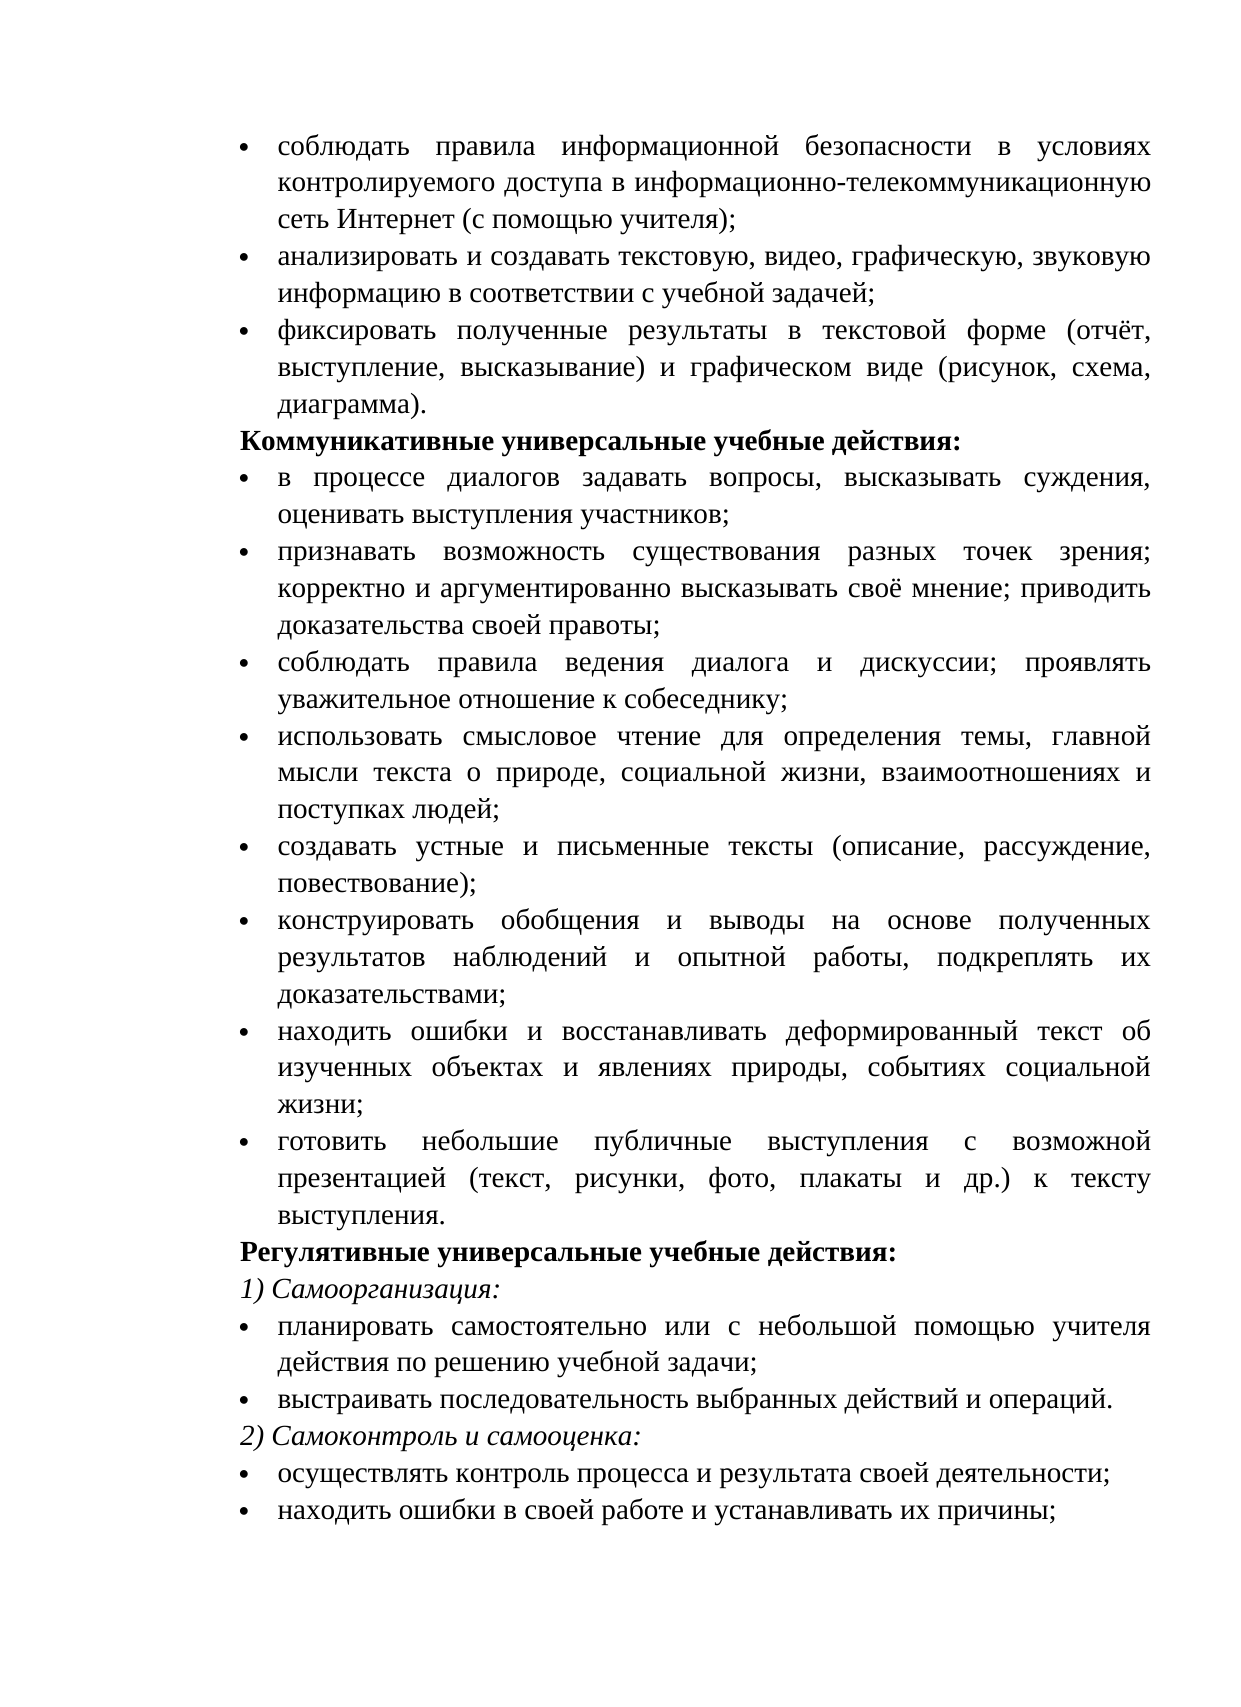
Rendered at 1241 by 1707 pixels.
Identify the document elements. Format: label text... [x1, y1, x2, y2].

list в процессе диалогов задавать вопросы, высказывать суждения, оценивать выступления участников; [240, 459, 1152, 530]
list соблюдать правила информационной безопасности в условиях контролируемого доступа в информационно-телекоммуникационную сеть Интернет (с помощью учителя); [240, 128, 1152, 235]
list признавать возможность существования разных точек зрения; корректно и аргументированно высказывать своё мнение; приводить доказательства своей правоты; [240, 533, 1152, 641]
text Регулятивные универсальные учебные действия: [177, 1234, 1152, 1267]
list соблюдать правила ведения диалога и дискуссии; проявлять уважительное отношение к собеседнику; [240, 644, 1152, 714]
list находить ошибки в своей работе и устанавливать их причины; [240, 1492, 1152, 1526]
text Коммуникативные универсальные учебные действия: [177, 423, 1152, 456]
list осуществлять контроль процесса и результата своей деятельности; [240, 1455, 1152, 1489]
list создавать устные и письменные тексты (описание, рассуждение, повествование); [240, 828, 1152, 899]
list анализировать и создавать текстовую, видео, графическую, звуковую информацию в соответствии с учебной задачей; [240, 238, 1152, 309]
list использовать смысловое чтение для определения темы, главной мысли текста о природе, социальной жизни, взаимоотношениях и поступках людей; [240, 718, 1152, 825]
text 1) Самоорганизация: [177, 1271, 1152, 1304]
text 2) Самоконтроль и самооценка: [177, 1418, 1152, 1452]
list планировать самостоятельно или с небольшой помощью учителя действия по решению учебной задачи; [240, 1308, 1152, 1378]
list готовить небольшие публичные выступления с возможной презентацией (текст, рисунки, фото, плакаты и др.) к тексту выступления. [240, 1123, 1152, 1231]
list выстраивать последовательность выбранных действий и операций. [240, 1381, 1152, 1415]
list конструировать обобщения и выводы на основе полученных результатов наблюдений и опытной работы, подкреплять их доказательствами; [240, 902, 1152, 1009]
list фиксировать полученные результаты в текстовой форме (отчёт, выступление, высказывание) и графическом виде (рисунок, схема, диаграмма). [240, 312, 1152, 419]
list находить ошибки и восстанавливать деформированный текст об изученных объектах и явлениях природы, событиях социальной жизни; [240, 1013, 1152, 1120]
